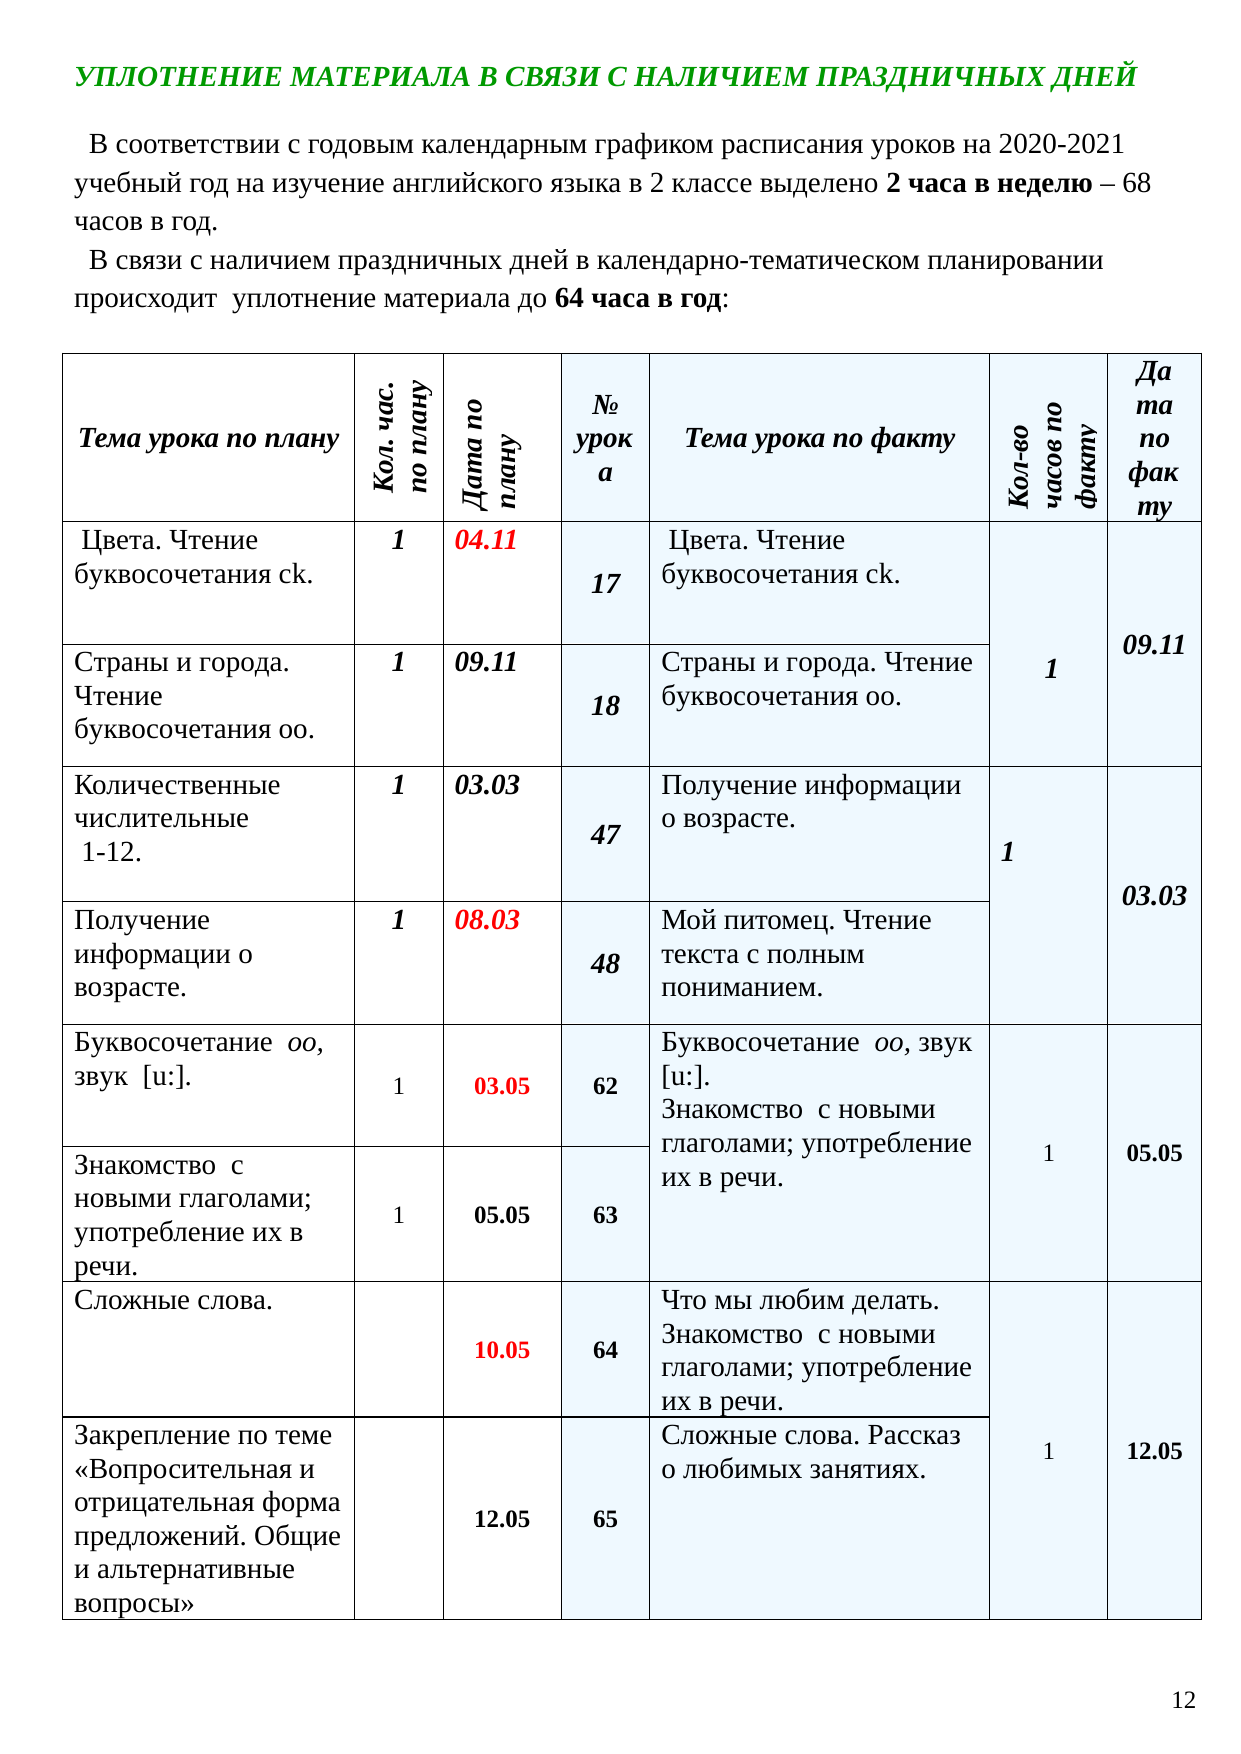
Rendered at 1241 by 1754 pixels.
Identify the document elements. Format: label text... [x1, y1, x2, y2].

table_cell Знакомство с новыми глаголами; употребление их в речи. [63, 1147, 354, 1281]
table_cell 1 [990, 522, 1107, 766]
table_cell 63 [562, 1147, 649, 1281]
table_cell 1 [355, 522, 443, 643]
table_header Кол. час. по плану [355, 354, 443, 521]
table_cell 65 [562, 1418, 649, 1619]
table_cell Что мы любим делать. Знакомство с новыми глаголами; употребление их в речи. [650, 1282, 989, 1416]
table_cell [355, 1418, 443, 1619]
table_cell 18 [562, 645, 649, 766]
table_cell [355, 1282, 443, 1416]
table_cell Буквосочетание оо, звук [u:]. Знакомство с новыми глаголами; употребление их в речи. [650, 1025, 989, 1281]
table_cell Буквосочетание оо, звук [u:]. [63, 1025, 354, 1146]
table_cell 09.11 [444, 645, 561, 766]
table_header Да та по факту [1108, 354, 1201, 521]
table_cell Страны и города. Чтение буквосочетания оо. [650, 645, 989, 766]
table_cell 03.05 [444, 1025, 561, 1146]
table_cell Закрепление по теме «Вопросительная и отрицательная форма предложений. Общие и альтернативные вопросы» [63, 1418, 354, 1619]
text В соответствии с годовым календарным графиком расписания уроков на 2020-2021 учебный год на изучение английского языка в 2 классе выделено 2 часа в неделю – 68 часов в год. [74, 126, 1196, 237]
table_cell 04.11 [444, 522, 561, 643]
table_cell 1 [355, 902, 443, 1023]
table_cell 17 [562, 522, 649, 643]
table_cell 03.03 [444, 767, 561, 901]
table_cell 1 [355, 767, 443, 901]
table_cell Количественные числительные 1-12. [63, 767, 354, 901]
table_header Тема урока по факту [650, 354, 989, 521]
table_cell 09.11 [1108, 522, 1201, 766]
table_cell 1 [355, 1025, 443, 1146]
table_cell 48 [562, 902, 649, 1023]
table_cell Получение информации о возрасте. [650, 767, 989, 901]
table_header Тема урока по плану [63, 354, 354, 521]
table_cell 1 [990, 767, 1107, 1023]
table_cell 05.05 [444, 1147, 561, 1281]
table_cell 03.03 [1108, 767, 1201, 1023]
table_cell 47 [562, 767, 649, 901]
table_cell 1 [355, 645, 443, 766]
table_cell Страны и города. Чтение буквосочетания оо. [63, 645, 354, 766]
table_cell Сложные слова. [63, 1282, 354, 1416]
table_cell Мой питомец. Чтение текста с полным пониманием. [650, 902, 989, 1023]
table_cell 64 [562, 1282, 649, 1416]
table_cell Цвета. Чтение буквосочетания сk. [63, 522, 354, 643]
table_cell 1 [990, 1282, 1107, 1619]
table_cell Цвета. Чтение буквосочетания сk. [650, 522, 989, 643]
table_cell 1 [990, 1025, 1107, 1281]
text УПЛОТНЕНИЕ МАТЕРИАЛА В СВЯЗИ С НАЛИЧИЕМ ПРАЗДНИЧНЫХ ДНЕЙ [74, 59, 1196, 93]
table_cell 08.03 [444, 902, 561, 1023]
text В связи с наличием праздничных дней в календарно-тематическом планировании происходит уплотнение материала до 64 часа в год: [74, 242, 1196, 314]
table_cell 10.05 [444, 1282, 561, 1416]
table_header № урока [562, 354, 649, 521]
table_cell 12.05 [444, 1418, 561, 1619]
table_cell 1 [355, 1147, 443, 1281]
table_cell Получение информации о возрасте. [63, 902, 354, 1023]
table_cell Сложные слова. Рассказ о любимых занятиях. [650, 1418, 989, 1619]
table_header Кол-во часов по факту [990, 354, 1107, 521]
table_header Дата по плану [444, 354, 561, 521]
table_cell 62 [562, 1025, 649, 1146]
table_cell 05.05 [1108, 1025, 1201, 1281]
table_cell 12.05 [1108, 1282, 1201, 1619]
